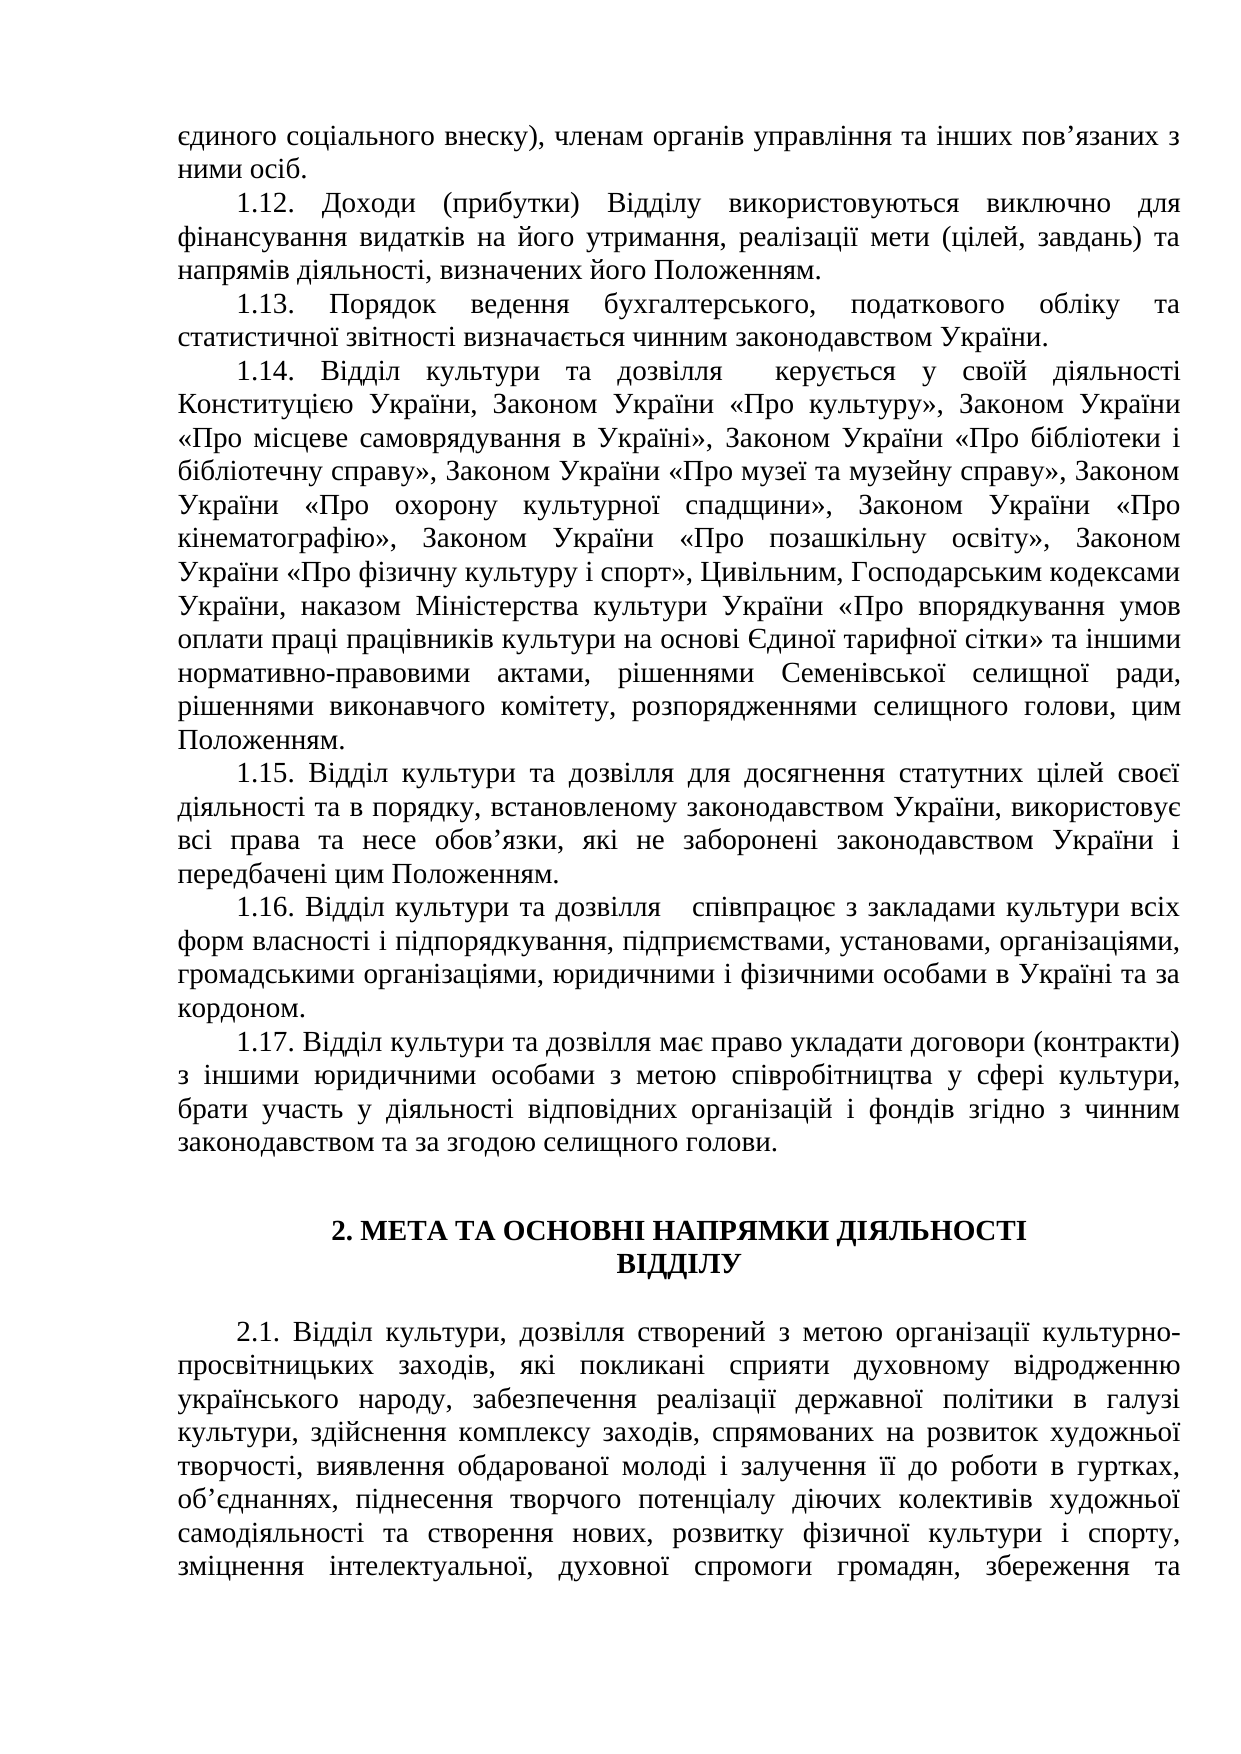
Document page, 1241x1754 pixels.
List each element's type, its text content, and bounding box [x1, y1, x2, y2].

text 1.14. Відділ культури та дозвілля керується у своїй діяльності Конституцією України, Законом України «Про культуру», Законом України «Про місцеве самоврядування в Україні», Законом України «Про бібліотеки і бібліотечну справу», Законом України «Про музеї та музейну справу», Законом України «Про охорону культурної спадщини», Законом України «Про кінематографію», Законом України «Про позашкільну освіту», Законом України «Про фізичну культуру і спорт», Цивільним, Господарським кодексами України, наказом Міністерства культури України «Про впорядкування умов оплати праці працівників культури на основі Єдиної тарифної сітки» та іншими нормативно-правовими актами, рішеннями Семенівської селищної ради, рішеннями виконавчого комітету, розпорядженнями селищного голови, цим Положенням. [177, 353, 1181, 755]
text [177, 118, 1181, 185]
text 2. МЕТА ТА ОСНОВНІ НАПРЯМКИ ДІЯЛЬНОСТІ [177, 1213, 1181, 1247]
text 1.17. Відділ культури та дозвілля має право укладати договори (контракти) з іншими юридичними особами з метою співробітництва у сфері культури, брати участь у діяльності відповідних організацій і фондів згідно з чинним законодавством та за згодою селищного голови. [177, 1024, 1181, 1158]
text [177, 1314, 1181, 1582]
text 1.16. Відділ культури та дозвілля співпрацює з закладами культури всіх форм власності і підпорядкування, підприємствами, установами, організаціями, громадськими організаціями, юридичними і фізичними особами в Україні та за кордоном. [177, 889, 1181, 1024]
text 1.15. Відділ культури та дозвілля для досягнення статутних цілей своєї діяльності та в порядку, встановленому законодавством України, використовує всі права та несе обов’язки, які не заборонені законодавством України і передбачені цим Положенням. [177, 755, 1181, 889]
text ВІДДІЛУ [177, 1247, 1181, 1280]
text 1.13. Порядок ведення бухгалтерського, податкового обліку та статистичної звітності визначається чинним законодавством України. [177, 286, 1181, 353]
text 1.12. Доходи (прибутки) Відділу використовуються виключно для фінансування видатків на його утримання, реалізації мети (цілей, завдань) та напрямів діяльності, визначених його Положенням. [177, 185, 1181, 286]
